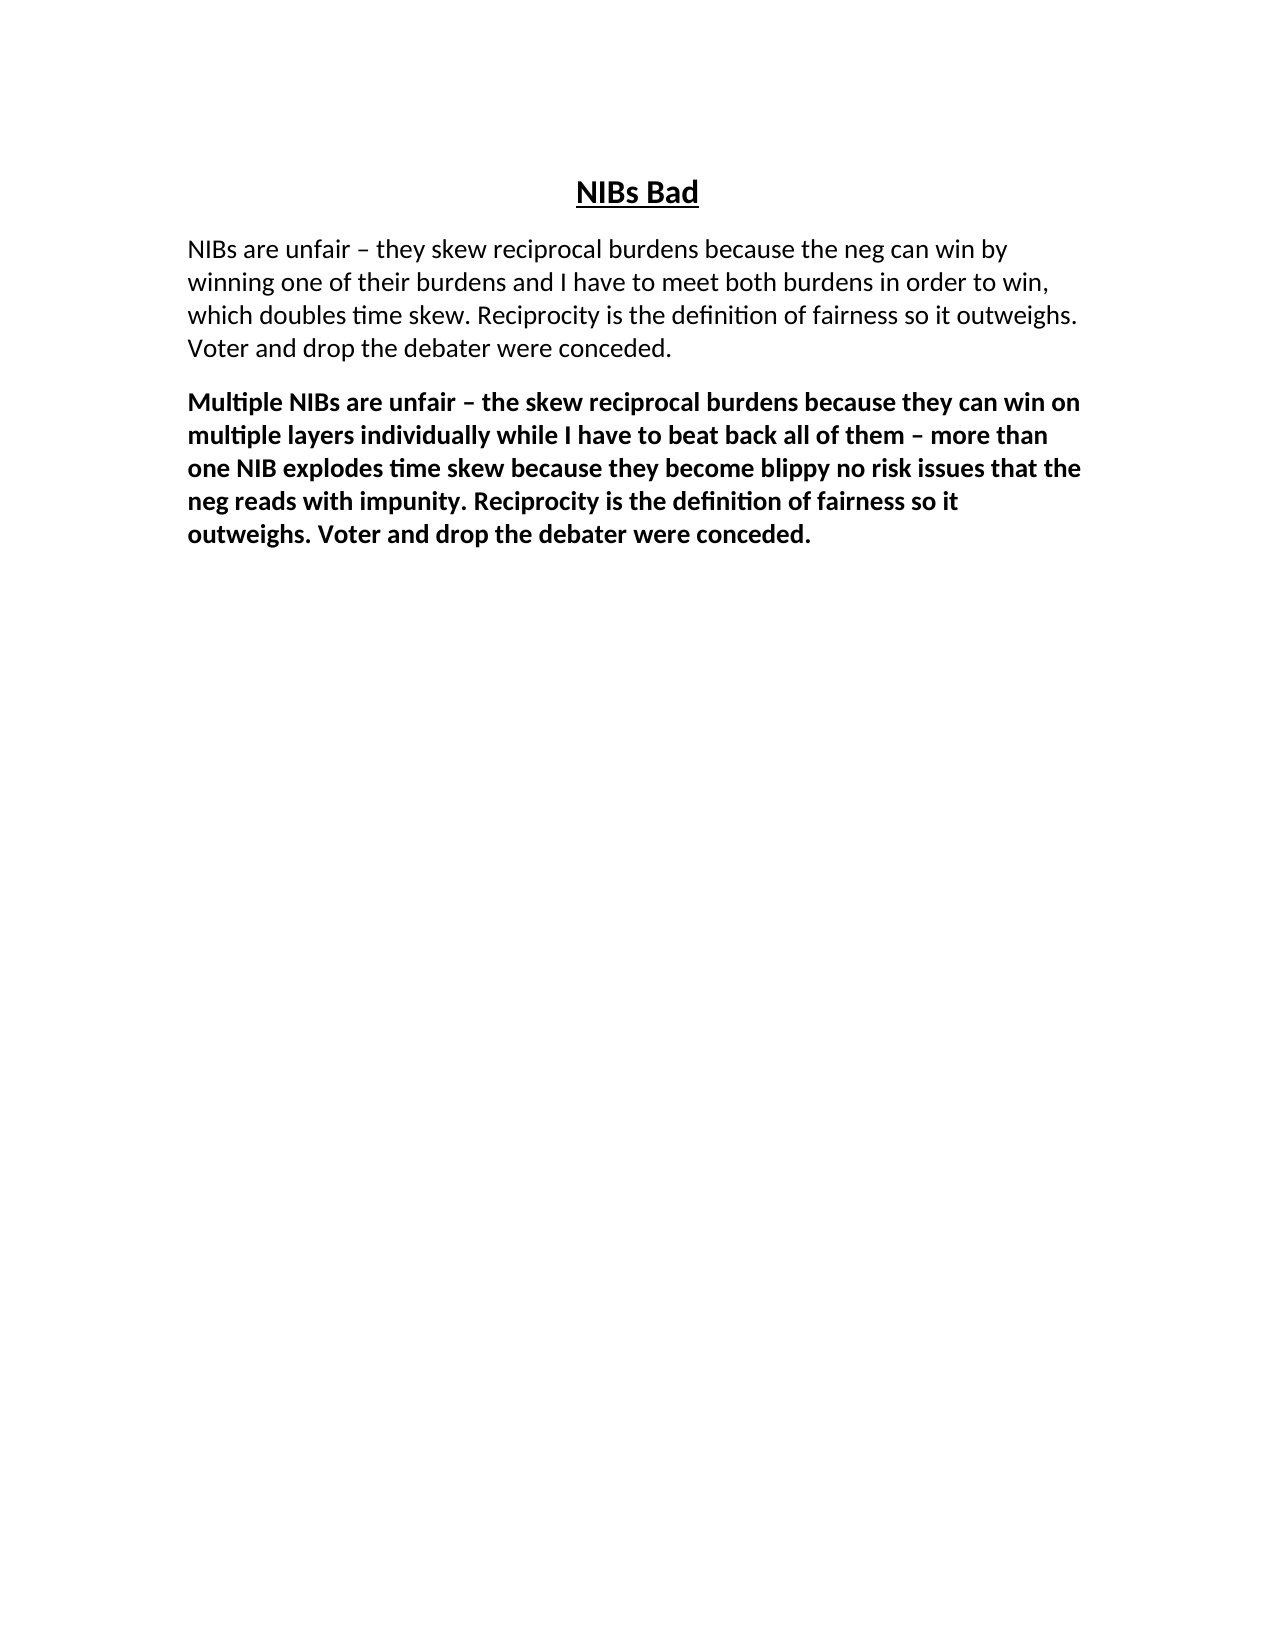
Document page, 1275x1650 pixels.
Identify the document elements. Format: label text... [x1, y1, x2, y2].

subtitle Multiple NIBs are unfair – the skew reciprocal burdens because they can win on multiple layers individually while I have to beat back all of them – more than one NIB explodes time skew because they become blippy no risk issues that the neg reads with impunity. Reciprocity is the definition of fairness so it outweighs. Voter and drop the debater were conceded. [187, 385, 1087, 550]
subtitle NIBs are unfair – they skew reciprocal burdens because the neg can win by winning one of their burdens and I have to meet both burdens in order to win, which doubles time skew. Reciprocity is the definition of fairness so it outweighs. Voter and drop the debater were conceded. [187, 232, 1087, 364]
subtitle NIBs Bad [187, 171, 1087, 212]
